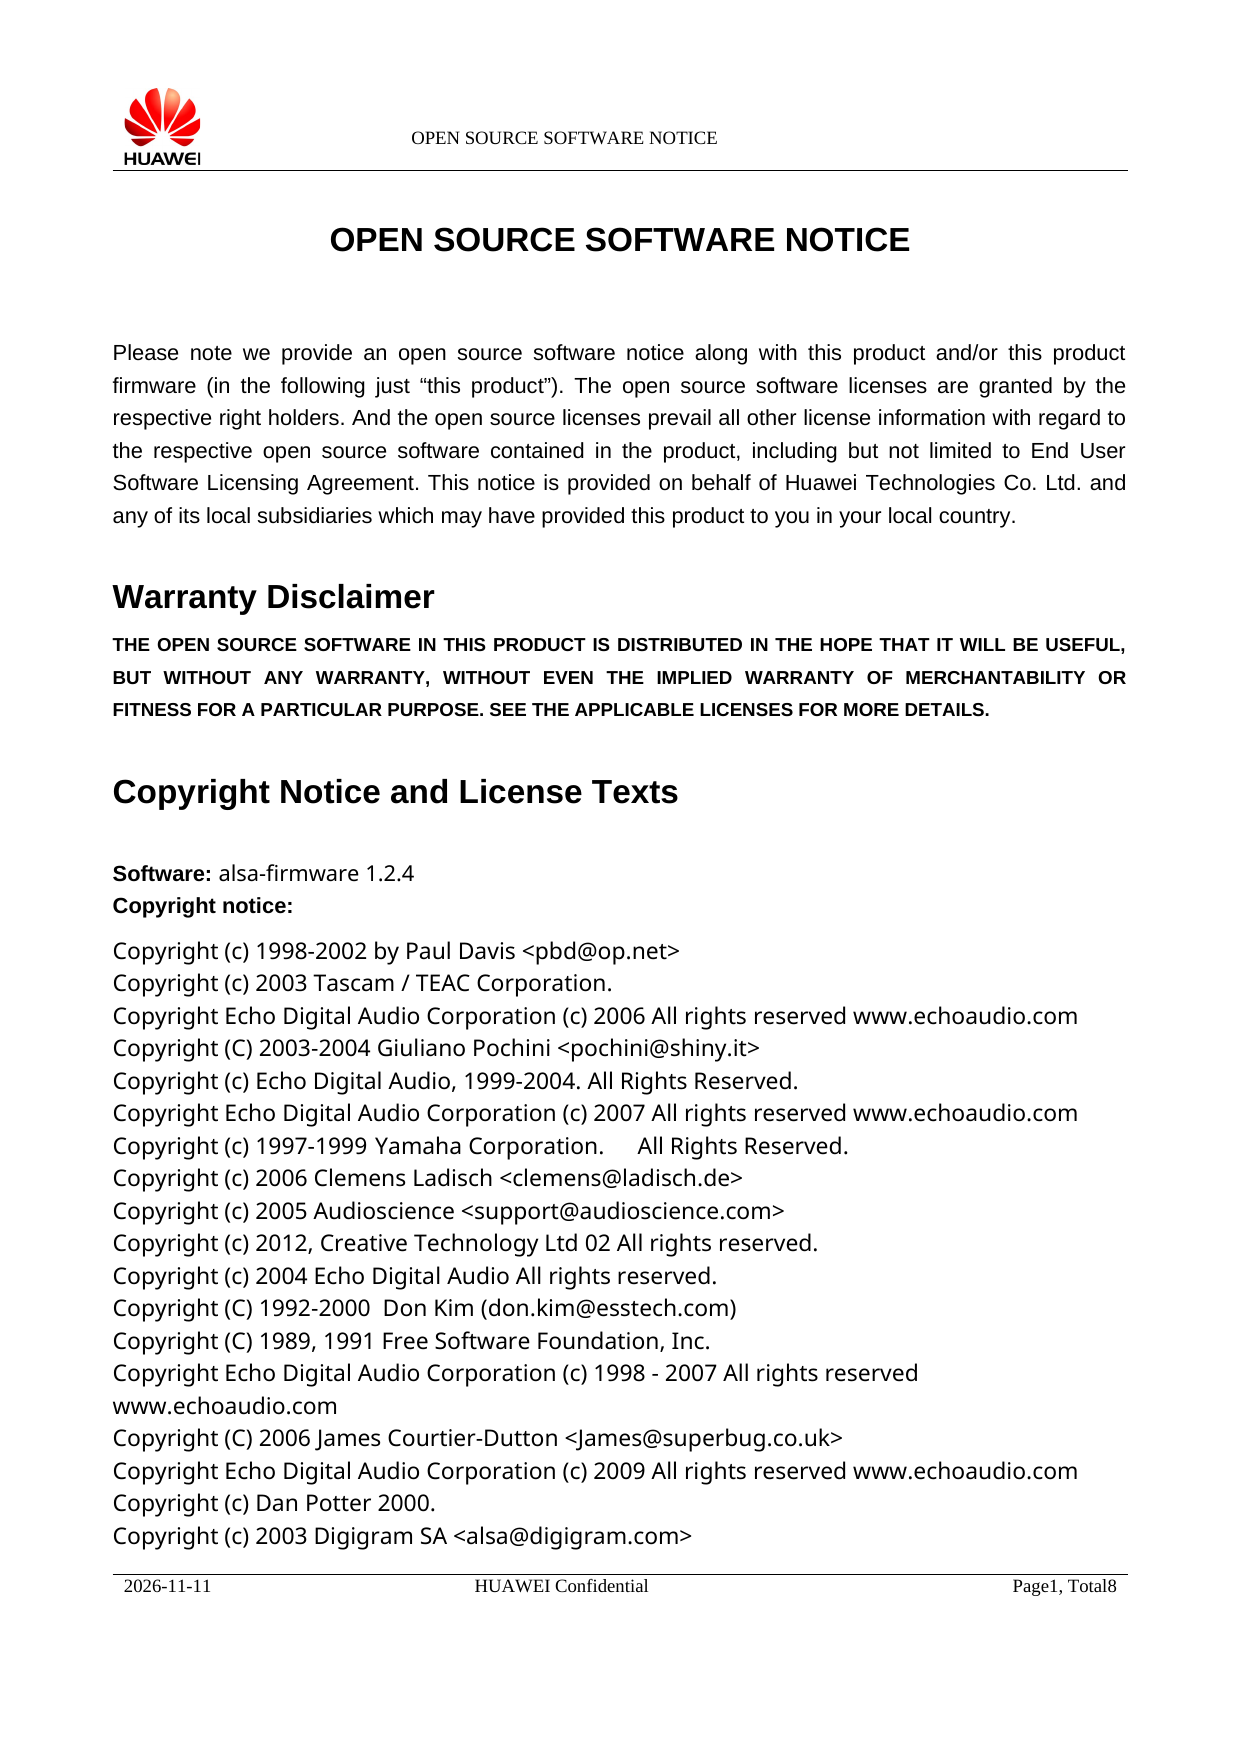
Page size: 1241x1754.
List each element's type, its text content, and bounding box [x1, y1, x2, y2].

text Warranty Disclaimer [112, 564, 1128, 629]
text The open source software in this product is distributed in the hope that it will be useful, but WITHOUT ANY WARRANTY, without even the implied warranty of MERCHANTABILITY or FITNESS FOR A PARTICULAR PURPOSE. See the applicable licenses for more details. [112, 629, 1128, 726]
text Copyright Notice and License Texts [112, 759, 1128, 824]
text Copyright notice: [112, 889, 1128, 921]
picture [124, 88, 201, 165]
text Please note we provide an open source software notice along with this product and/or this product firmware (in the following just “this product”). The open source software licenses are granted by the respective right holders. And the open source licenses prevail all other license information with regard to the respective open source software contained in the product, including but not limited to End User Software Licensing Agreement. This notice is provided on behalf of Huawei Technologies Co. Ltd. and any of its local subsidiaries which may have provided this product to you in your local country. [112, 336, 1128, 531]
title Software: alsa-firmware 1.2.4 [112, 856, 1128, 889]
text OPEN SOURCE SOFTWARE NOTICE [112, 206, 1128, 271]
